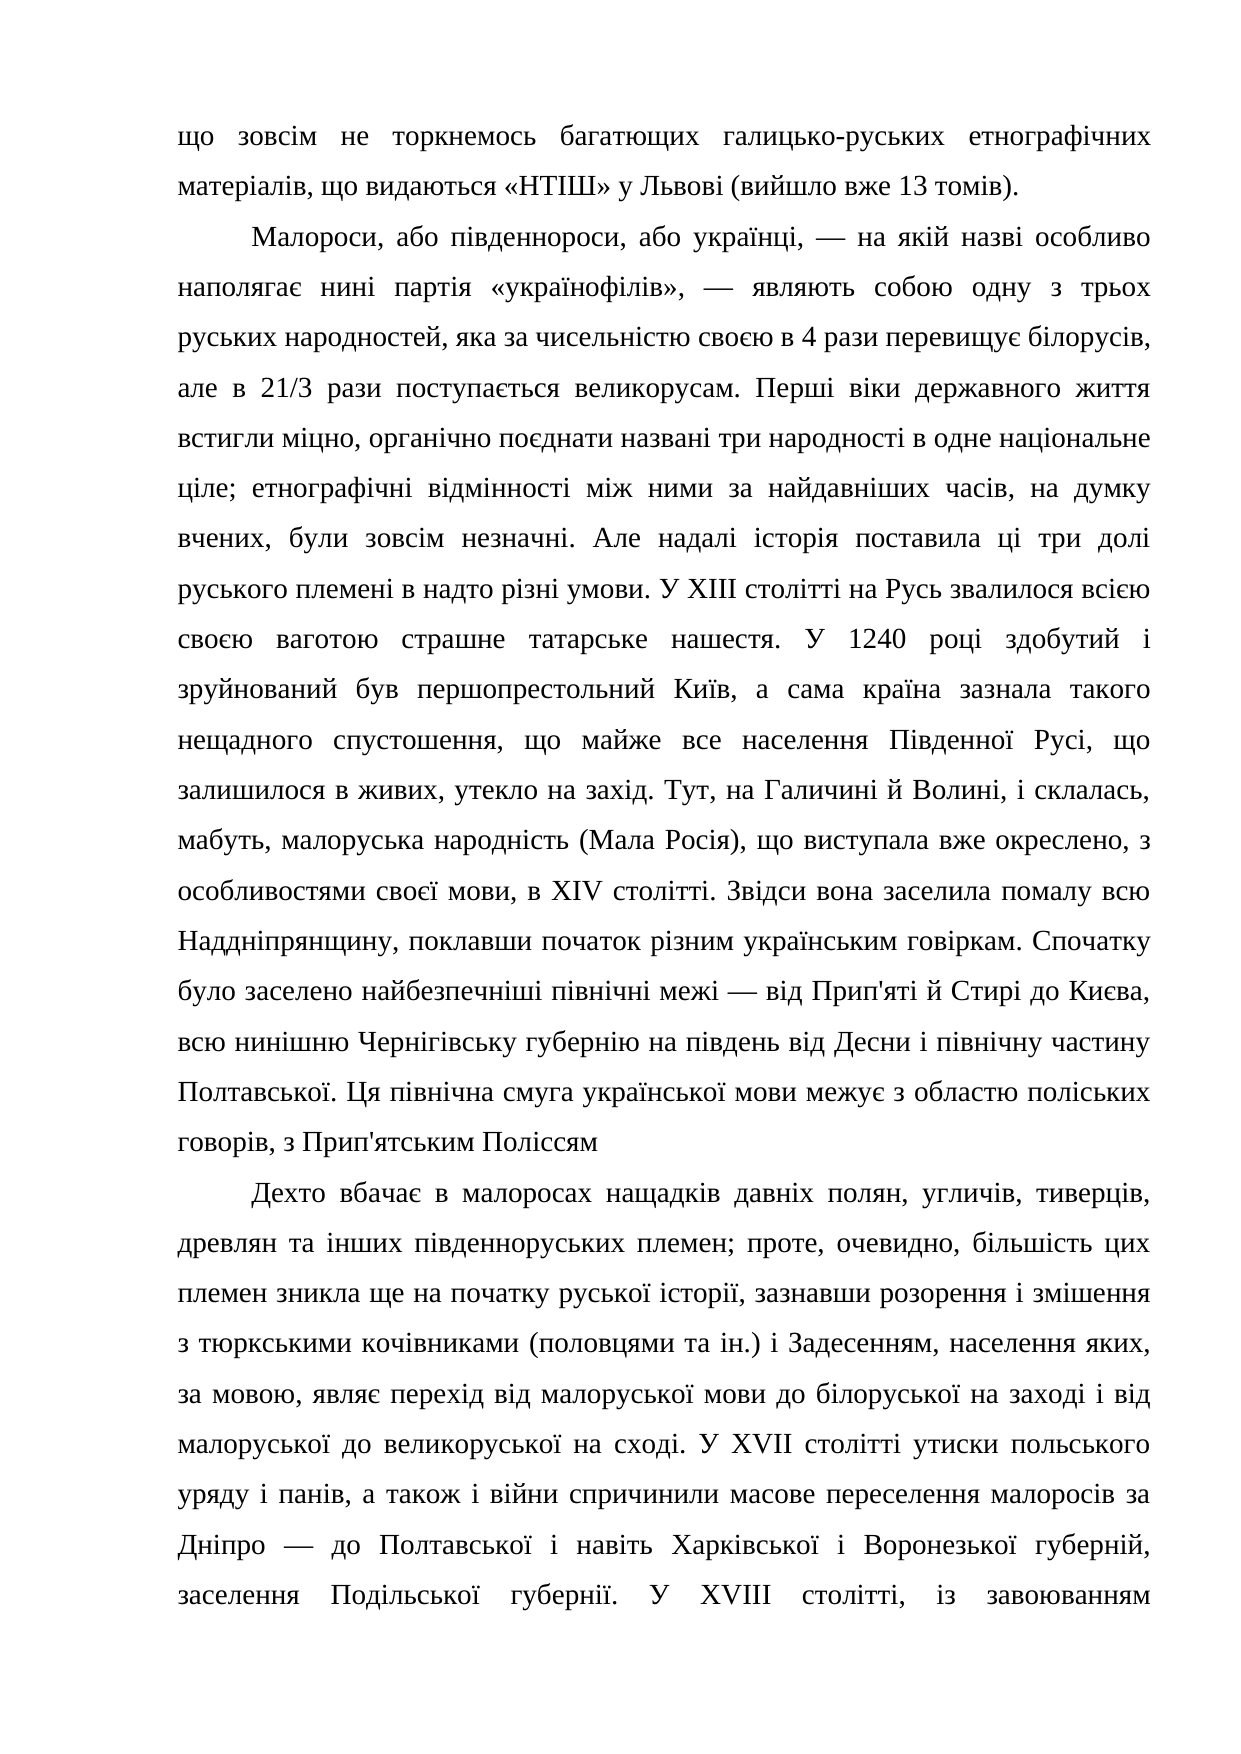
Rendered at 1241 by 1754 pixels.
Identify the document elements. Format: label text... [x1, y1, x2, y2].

text Малороси, або південнороси, або українці, — на якій назві особливо наполягає нині партія «українофілів», — являють собою одну з трьох руських народностей, яка за чисельністю своєю в 4 рази перевищує білорусів, але в 21/3 рази поступається великорусам. Перші віки державного життя встигли міцно, органічно поєднати названі три народності в одне національне ціле; етнографічні відмінності між ними за найдавніших часів, на думку вчених, були зовсім незначні. Але надалі історія поставила ці три долі руського племені в надто різні умови. У XIII столітті на Русь звалилося всією своєю ваготою страшне татарське нашестя. У 1240 році здобутий і зруйнований був першопрестольний Київ, а сама країна зазнала такого нещадного спустошення, що майже все населення Південної Русі, що залишилося в живих, утекло на захід. Тут, на Галичині й Волині, і склалась, мабуть, малоруська народність (Мала Росія), що виступала вже окреслено, з особливостями своєї мови, в XIV столітті. Звідси вона заселила помалу всю Наддніпрянщину, поклавши початок різним українським говіркам. Спочатку було заселено найбезпечніші північні межі — від Прип'яті й Стирі до Києва, всю нинішню Чернігівську губернію на південь від Десни і північну частину Полтавської. Ця північна смуга української мови межує з областю поліських говорів, з Прип'ятським Поліссям [177, 219, 1152, 1158]
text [177, 118, 1152, 202]
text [177, 1175, 1152, 1611]
